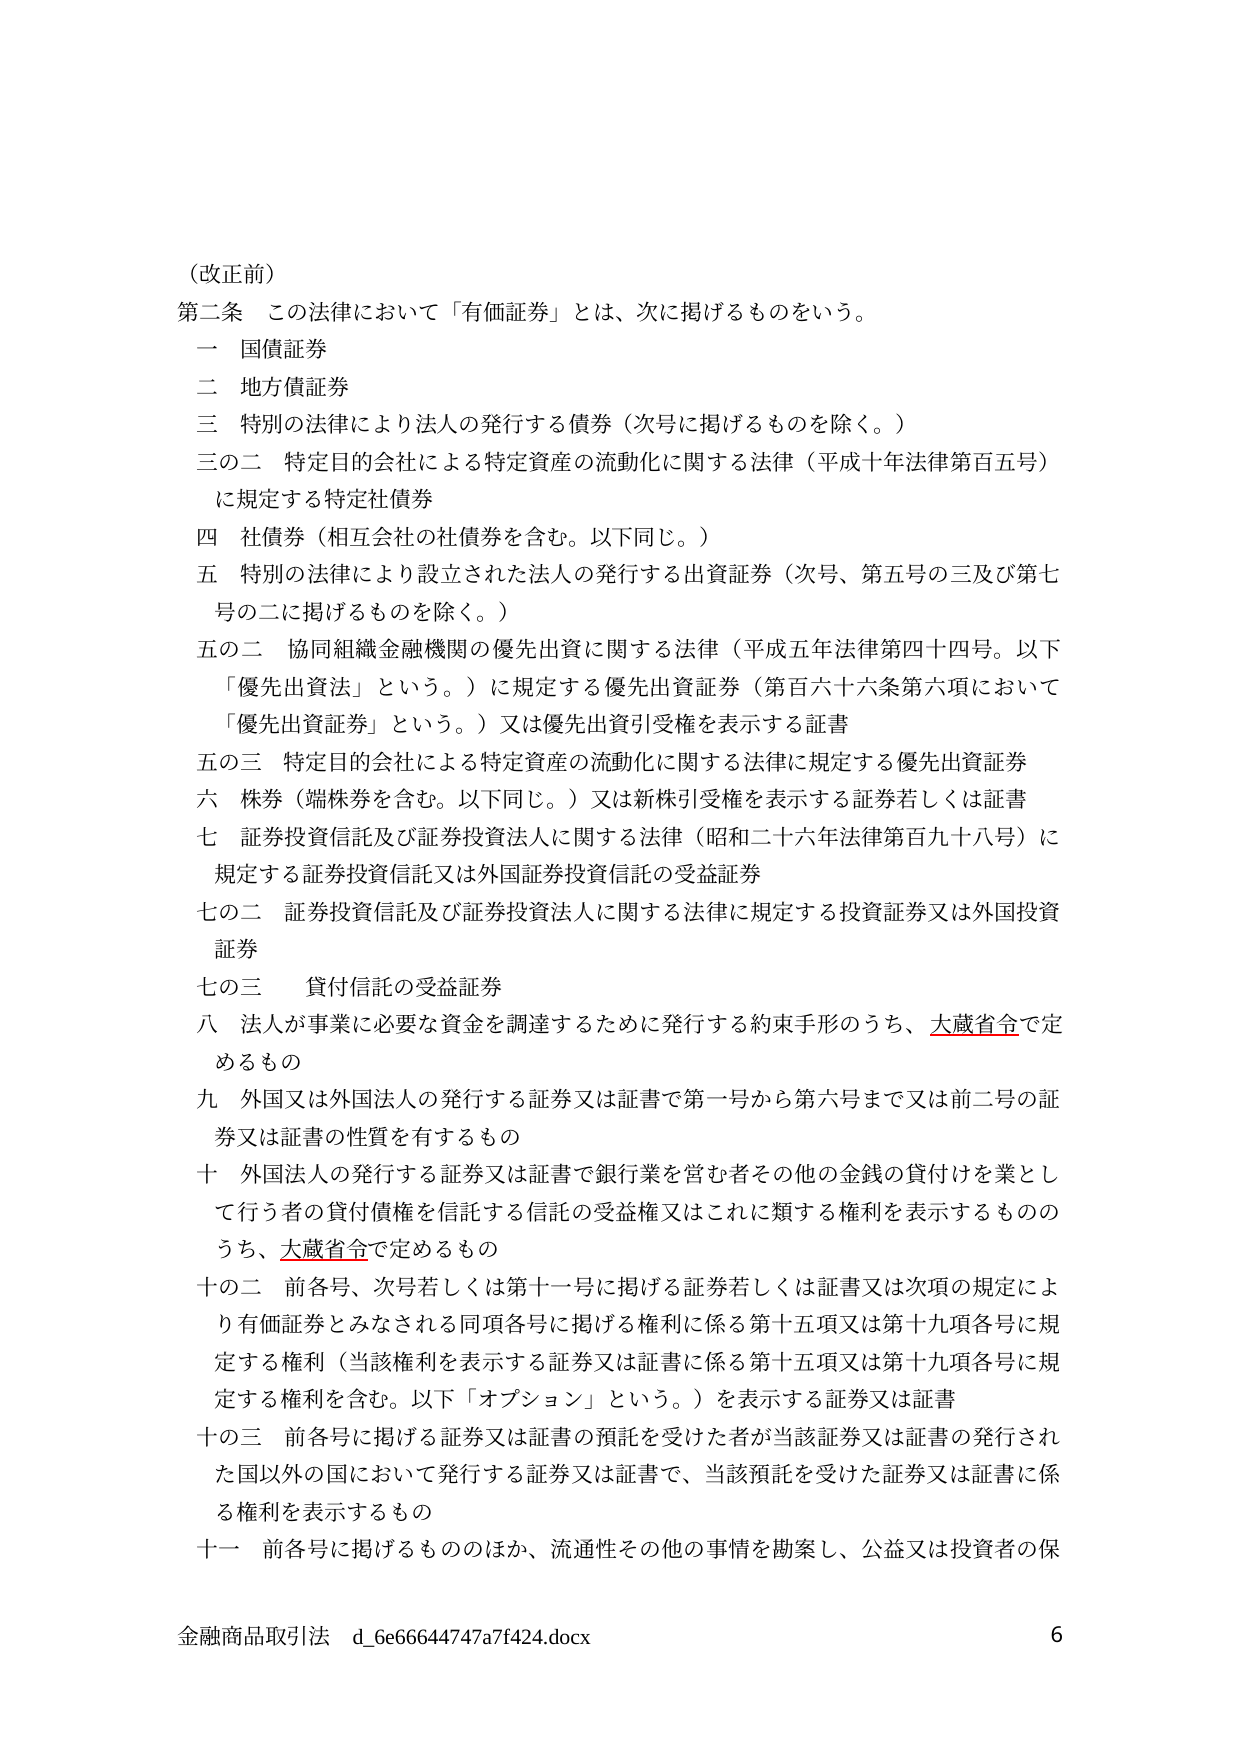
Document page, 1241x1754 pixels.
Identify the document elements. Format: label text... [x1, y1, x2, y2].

text 五 特別の法律により設立された法人の発行する出資証券（次号、第五号の三及び第七号の二に掲げるものを除く。） [196, 554, 1063, 629]
text 九 外国又は外国法人の発行する証券又は証書で第一号から第六号まで又は前二号の証券又は証書の性質を有するもの [196, 1079, 1063, 1154]
text 四 社債券（相互会社の社債券を含む。以下同じ。） [196, 517, 1063, 554]
text 五の二 協同組織金融機関の優先出資に関する法律（平成五年法律第四十四号。以下「優先出資法」という。）に規定する優先出資証券（第百六十六条第六項において「優先出資証券」という。）又は優先出資引受権を表示する証書 [196, 629, 1063, 742]
text 八 法人が事業に必要な資金を調達するために発行する約束手形のうち、大蔵省令で定めるもの [196, 1004, 1063, 1079]
text 十の二 前各号、次号若しくは第十一号に掲げる証券若しくは証書又は次項の規定により有価証券とみなされる同項各号に掲げる権利に係る第十五項又は第十九項各号に規定する権利（当該権利を表示する証券又は証書に係る第十五項又は第十九項各号に規定する権利を含む。以下「オプション」という。）を表示する証券又は証書 [196, 1267, 1063, 1417]
text 三の二 特定目的会社による特定資産の流動化に関する法律（平成十年法律第百五号）に規定する特定社債券 [196, 442, 1063, 517]
text 十 外国法人の発行する証券又は証書で銀行業を営む者その他の金銭の貸付けを業として行う者の貸付債権を信託する信託の受益権又はこれに類する権利を表示するもののうち、大蔵省令で定めるもの [196, 1154, 1063, 1267]
text 三 特別の法律により法人の発行する債券（次号に掲げるものを除く。） [196, 404, 1063, 442]
text （改正前） [177, 254, 1063, 292]
text 七 証券投資信託及び証券投資法人に関する法律（昭和二十六年法律第百九十八号）に規定する証券投資信託又は外国証券投資信託の受益証券 [196, 817, 1063, 892]
text 五の三 特定目的会社による特定資産の流動化に関する法律に規定する優先出資証券 [196, 742, 1063, 779]
text 七の三 貸付信託の受益証券 [196, 967, 1063, 1004]
text 六 株券（端株券を含む。以下同じ。）又は新株引受権を表示する証券若しくは証書 [196, 779, 1063, 817]
text 第二条 この法律において「有価証券」とは、次に掲げるものをいう。 [177, 292, 1063, 329]
text 十の三 前各号に掲げる証券又は証書の預託を受けた者が当該証券又は証書の発行された国以外の国において発行する証券又は証書で、当該預託を受けた証券又は証書に係る権利を表示するもの [196, 1417, 1063, 1529]
text 二 地方債証券 [196, 367, 1063, 404]
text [196, 1529, 1063, 1567]
text 七の二 証券投資信託及び証券投資法人に関する法律に規定する投資証券又は外国投資証券 [196, 892, 1063, 967]
text 一 国債証券 [196, 329, 1063, 367]
